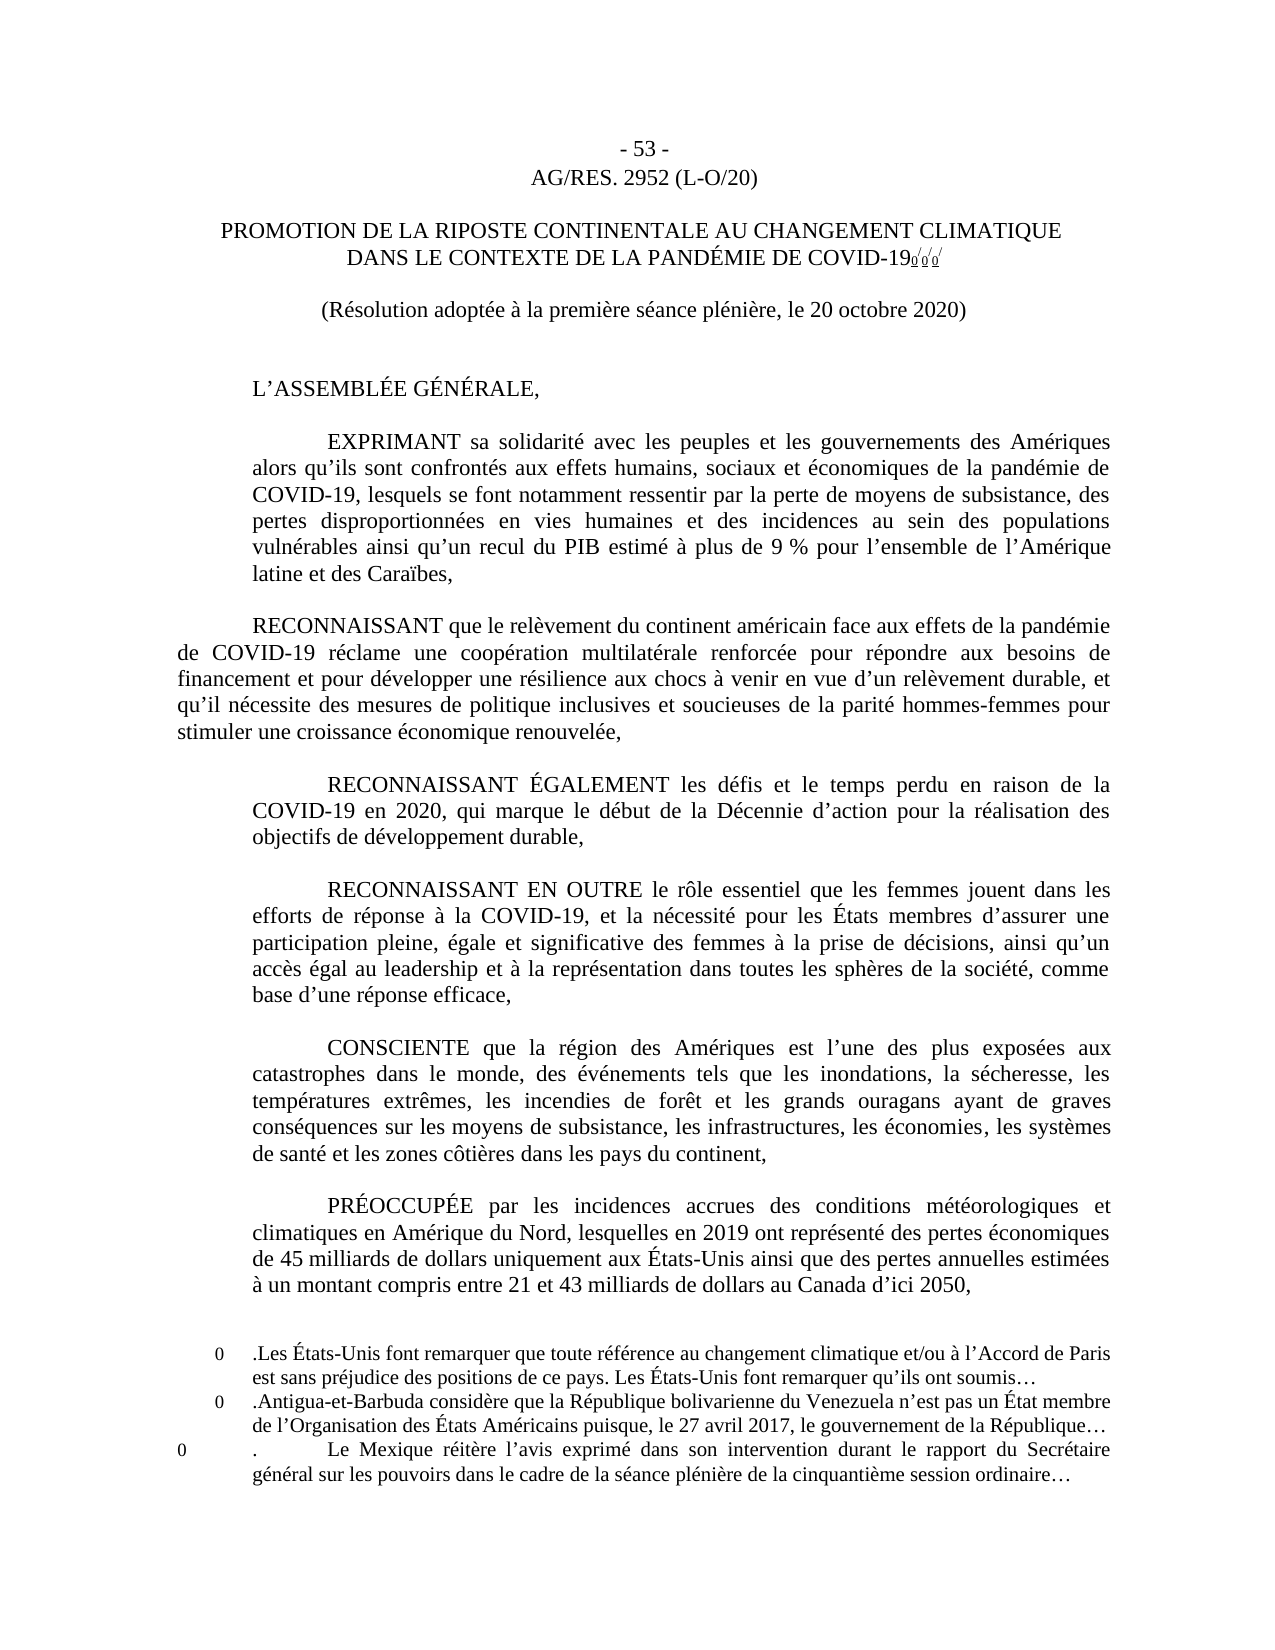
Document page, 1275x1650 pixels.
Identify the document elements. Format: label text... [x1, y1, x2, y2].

text RECONNAISSANT ÉGALEMENT les défis et le temps perdu en raison de la COVID-19 en 2020, qui marque le début de la Décennie d’action pour la réalisation des objectifs de développement durable, [252, 771, 1111, 850]
text PRÉOCCUPÉE par les incidences accrues des conditions météorologiques et climatiques en Amérique du Nord, lesquelles en 2019 ont représenté des pertes économiques de 45 milliards de dollars uniquement aux États-Unis ainsi que des pertes annuelles estimées à un montant compris entre 21 et 43 milliards de dollars au Canada d’ici 2050, [252, 1192, 1111, 1298]
text RECONNAISSANT EN OUTRE le rôle essentiel que les femmes jouent dans les efforts de réponse à la COVID-19, et la nécessité pour les États membres d’assurer une participation pleine, égale et significative des femmes à la prise de décisions, ainsi qu’un accès égal au leadership et à la représentation dans toutes les sphères de la société, comme base d’une réponse efficace, [252, 876, 1111, 1008]
text RECONNAISSANT que le relèvement du continent américain face aux effets de la pandémie de COVID-19 réclame une coopération multilatérale renforcée pour répondre aux besoins de financement et pour développer une résilience aux chocs à venir en vue d’un relèvement durable, et qu’il nécessite des mesures de politique inclusives et soucieuses de la parité hommes-femmes pour stimuler une croissance économique renouvelée, [177, 612, 1111, 744]
subtitle AG/RES. 2952 (L-O/20) PROMOTION DE LA RIPOSTE CONTINENTALE AU CHANGEMENT CLIMATIQUE DANS LE CONTEXTE DE LA PANDÉMIE DE COVID-19/// [177, 164, 1111, 270]
text (Résolution adoptée à la première séance plénière, le 20 octobre 2020) [177, 296, 1111, 323]
text EXPRIMANT sa solidarité avec les peuples et les gouvernements des Amériques alors qu’ils sont confrontés aux effets humains, sociaux et économiques de la pandémie de COVID-19, lesquels se font notamment ressentir par la perte de moyens de subsistance, des pertes disproportionnées en vies humaines et des incidences au sein des populations vulnérables ainsi qu’un recul du PIB estimé à plus de 9 % pour l’ensemble de l’Amérique latine et des Caraïbes, [252, 428, 1111, 586]
text L’ASSEMBLÉE GÉNÉRALE, [177, 375, 1111, 402]
text CONSCIENTE que la région des Amériques est l’une des plus exposées aux catastrophes dans le monde, des événements tels que les inondations, la sécheresse, les températures extrêmes, les incendies de forêt et les grands ouragans ayant de graves conséquences sur les moyens de subsistance, les infrastructures, les économies, les systèmes de santé et les zones côtières dans les pays du continent, [252, 1034, 1111, 1166]
